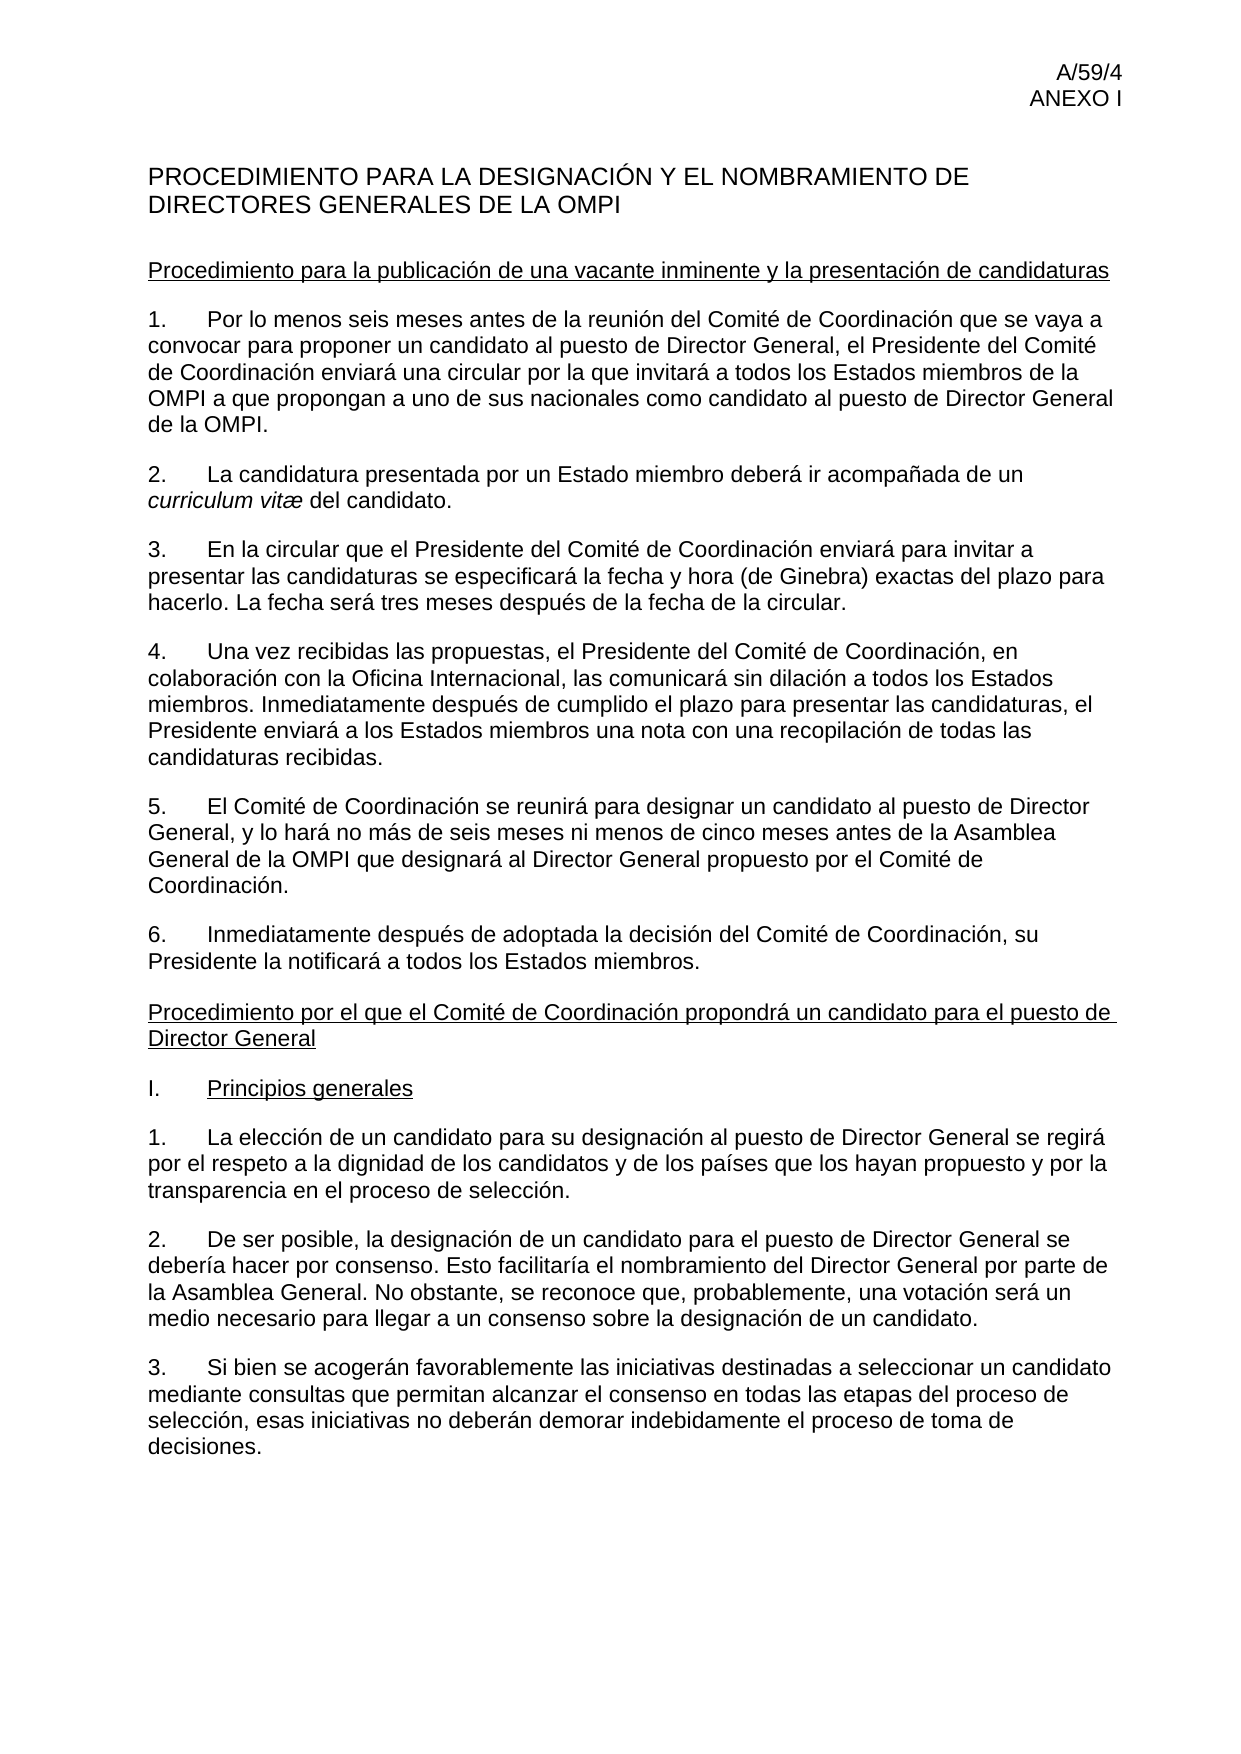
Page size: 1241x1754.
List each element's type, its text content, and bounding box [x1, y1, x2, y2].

text 3. En la circular que el Presidente del Comité de Coordinación enviará para invitar a presentar las candidaturas se especificará la fecha y hora (de Ginebra) exactas del plazo para hacerlo. La fecha será tres meses después de la fecha de la circular. [148, 536, 1122, 615]
text 6. Inmediatamente después de adoptada la decisión del Comité de Coordinación, su Presidente la notificará a todos los Estados miembros. [148, 921, 1122, 974]
subtitle PROCEDIMIENTO PARA LA DESIGNACIÓN Y EL NOMBRAMIENTO DE DIRECTORES GENERALES DE LA OMPI [148, 162, 1122, 219]
text I. Principios generales [148, 1075, 1122, 1101]
text A/59/4 [148, 59, 1122, 85]
subtitle Procedimiento para la publicación de una vacante inminente y la presentación de candidaturas [148, 257, 1122, 283]
text 3. Si bien se acogerán favorablemente las iniciativas destinadas a seleccionar un candidato mediante consultas que permitan alcanzar el consenso en todas las etapas del proceso de selección, esas iniciativas no deberán demorar indebidamente el proceso de toma de decisiones. [148, 1354, 1122, 1460]
subtitle Procedimiento por el que el Comité de Coordinación propondrá un candidato para el puesto de Director General [148, 999, 1122, 1052]
text 5. El Comité de Coordinación se reunirá para designar un candidato al puesto de Director General, y lo hará no más de seis meses ni menos de cinco meses antes de la Asamblea General de la OMPI que designará al Director General propuesto por el Comité de Coordinación. [148, 793, 1122, 898]
text 4. Una vez recibidas las propuestas, el Presidente del Comité de Coordinación, en colaboración con la Oficina Internacional, las comunicará sin dilación a todos los Estados miembros. Inmediatamente después de cumplido el plazo para presentar las candidaturas, el Presidente enviará a los Estados miembros una nota con una recopilación de todas las candidaturas recibidas. [148, 638, 1122, 770]
text 2. La candidatura presentada por un Estado miembro deberá ir acompañada de un curriculum vitæ del candidato. [148, 461, 1122, 513]
text 2. De ser posible, la designación de un candidato para el puesto de Director General se debería hacer por consenso. Esto facilitaría el nombramiento del Director General por parte de la Asamblea General. No obstante, se reconoce que, probablemente, una votación será un medio necesario para llegar a un consenso sobre la designación de un candidato. [148, 1226, 1122, 1331]
text ANEXO I [620, 85, 1122, 112]
text 1. La elección de un candidato para su designación al puesto de Director General se regirá por el respeto a la dignidad de los candidatos y de los países que los hayan propuesto y por la transparencia en el proceso de selección. [148, 1124, 1122, 1203]
text 1. Por lo menos seis meses antes de la reunión del Comité de Coordinación que se vaya a convocar para proponer un candidato al puesto de Director General, el Presidente del Comité de Coordinación enviará una circular por la que invitará a todos los Estados miembros de la OMPI a que propongan a uno de sus nacionales como candidato al puesto de Director General de la OMPI. [148, 306, 1122, 438]
